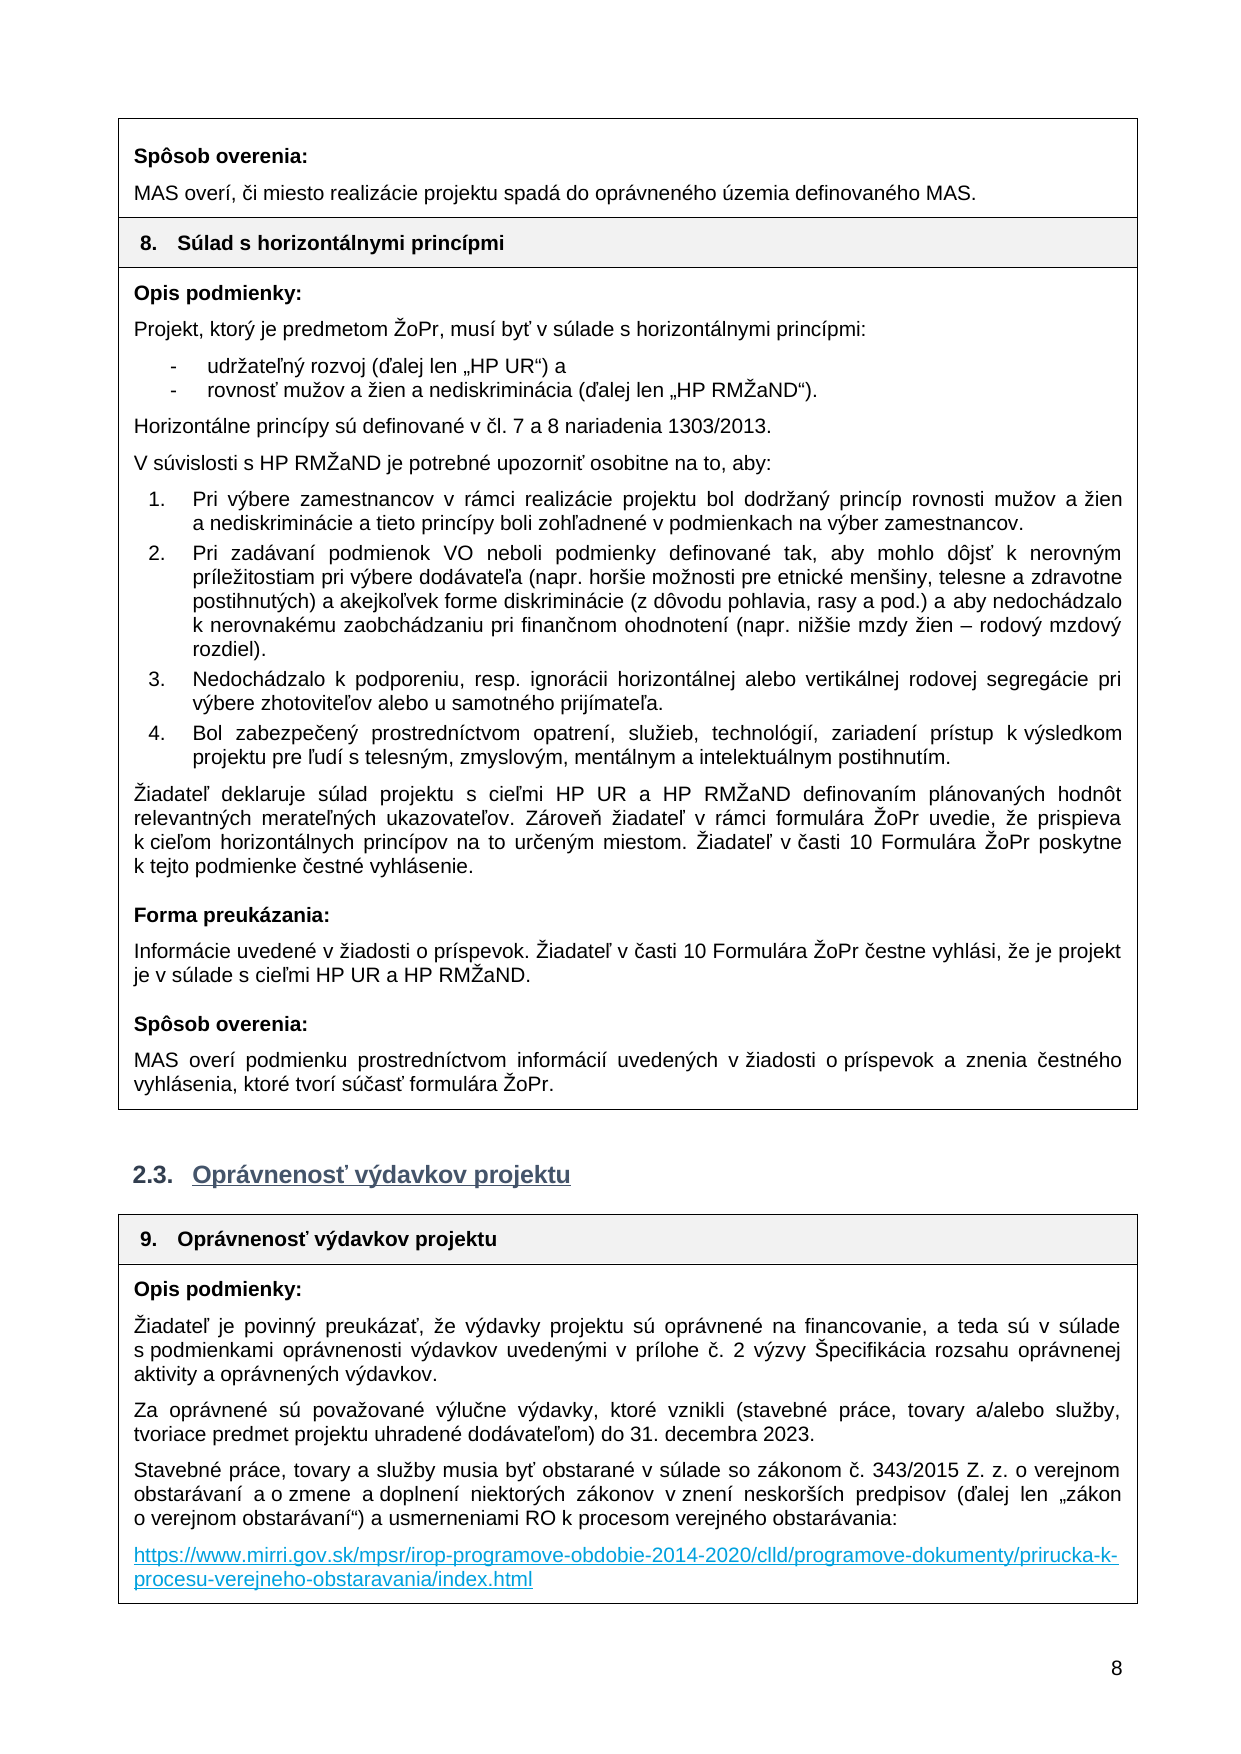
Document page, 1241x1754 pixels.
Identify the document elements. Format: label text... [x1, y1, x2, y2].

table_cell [119, 119, 1137, 217]
subtitle Oprávnenosť výdavkov projektu [132, 1160, 1122, 1188]
table_cell Súlad s horizontálnymi princípmi [119, 218, 1137, 267]
table_header Oprávnenosť výdavkov projektu [119, 1215, 1137, 1263]
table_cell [119, 1265, 1137, 1603]
table_cell Opis podmienky: Projekt, ktorý je predmetom ŽoPr, musí byť v súlade s horizontálnymi princípmi: udržateľný rozvoj (ďalej len „HP UR“) a rovnosť mužov a žien a nediskriminácia (ďalej len „HP RMŽaND“). Horizontálne princípy sú definované v čl. 7 a 8 nariadenia 1303/2013. V súvislosti s HP RMŽaND je potrebné upozorniť osobitne na to, aby: Pri výbere zamestnancov v rámci realizácie projektu bol dodržaný princíp rovnosti mužov a žien a nediskriminácie a tieto princípy boli zohľadnené v podmienkach na výber zamestnancov. Pri zadávaní podmienok VO neboli podmienky definované tak, aby mohlo dôjsť k nerovným príležitostiam pri výbere dodávateľa (napr. horšie možnosti pre etnické menšiny, telesne a zdravotne postihnutých) a akejkoľvek forme diskriminácie (z dôvodu pohlavia, rasy a pod.) a aby nedochádzalo k nerovnakému zaobchádzaniu pri finančnom ohodnotení (napr. nižšie mzdy žien – rodový mzdový rozdiel). Nedochádzalo k podporeniu, resp. ignorácii horizontálnej alebo vertikálnej rodovej segregácie pri výbere zhotoviteľov alebo u samotného prijímateľa. Bol zabezpečený prostredníctvom opatrení, služieb, technológií, zariadení prístup k výsledkom projektu pre ľudí s telesným, zmyslovým, mentálnym a intelektuálnym postihnutím. Žiadateľ deklaruje súlad projektu s cieľmi HP UR a HP RMŽaND definovaním plánovaných hodnôt relevantných merateľných ukazovateľov. Zároveň žiadateľ v rámci formulára ŽoPr uvedie, že prispieva k cieľom horizontálnych princípov na to určeným miestom. Žiadateľ v časti 10 Formulára ŽoPr poskytne k tejto podmienke čestné vyhlásenie. Forma preukázania: Informácie uvedené v žiadosti o príspevok. Žiadateľ v časti 10 Formulára ŽoPr čestne vyhlási, že je projekt je v súlade s cieľmi HP UR a HP RMŽaND. Spôsob overenia: MAS overí podmienku prostredníctvom informácií uvedených v žiadosti o príspevok a znenia čestného vyhlásenia, ktoré tvorí súčasť formulára ŽoPr. [119, 268, 1137, 1109]
